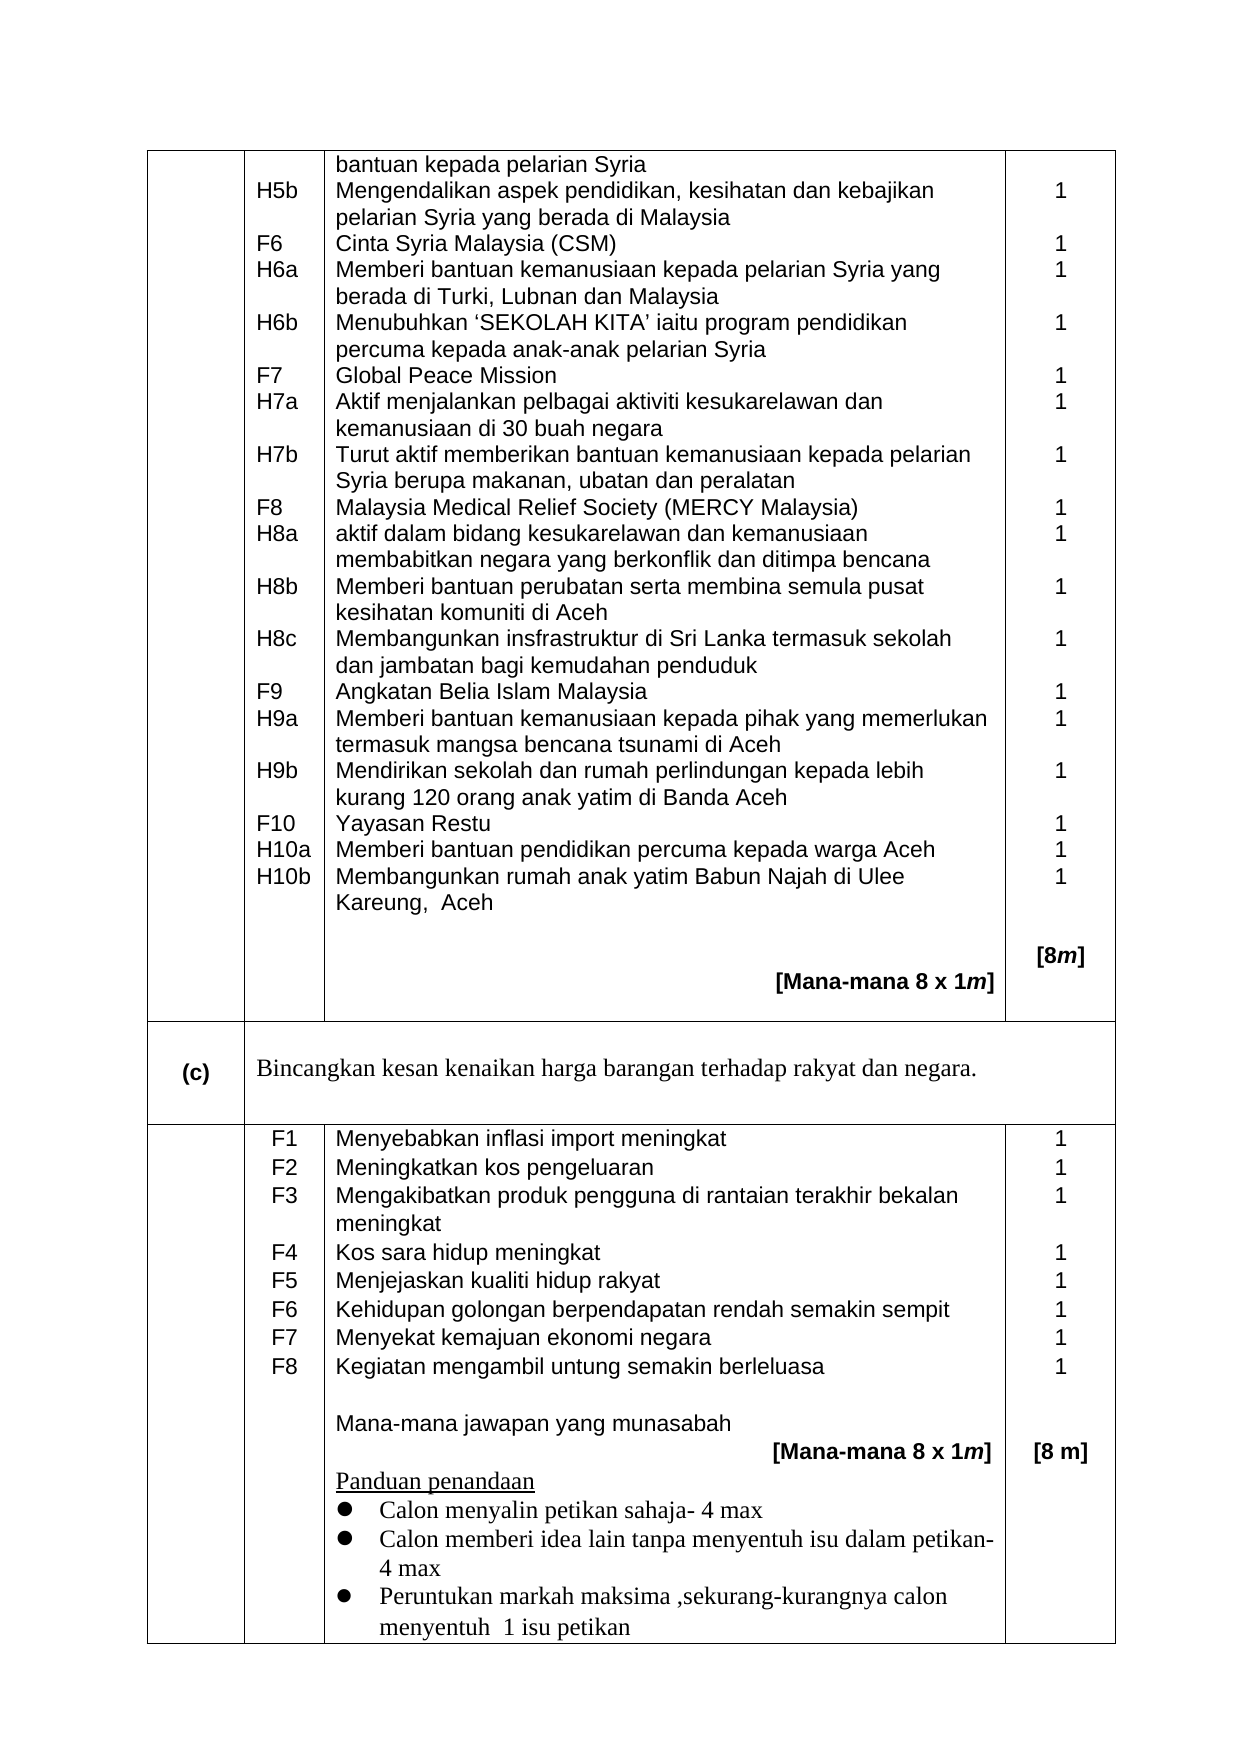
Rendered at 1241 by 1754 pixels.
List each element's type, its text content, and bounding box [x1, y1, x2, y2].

table_cell Menyebabkan inflasi import meningkat Meningkatkan kos pengeluaran Mengakibatkan produk pengguna di rantaian terakhir bekalan meningkat Kos sara hidup meningkat Menjejaskan kualiti hidup rakyat Kehidupan golongan berpendapatan rendah semakin sempit Menyekat kemajuan ekonomi negara Kegiatan mengambil untung semakin berleluasa Mana-mana jawapan yang munasabah [Mana-mana 8 x 1m] Panduan penandaan Calon menyalin petikan sahaja- 4 max Calon memberi idea lain tanpa menyentuh isu dalam petikan-4 max Peruntukan markah maksima ,sekurang-kurangnya calon menyentuh 1 isu petikan [325, 1125, 1005, 1643]
table_cell (c) [148, 1022, 244, 1124]
table_cell [148, 1125, 244, 1643]
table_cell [325, 151, 1005, 1021]
table_cell Bincangkan kesan kenaikan harga barangan terhadap rakyat dan negara. [245, 1022, 1115, 1124]
table_cell [148, 151, 244, 1021]
table_cell 1 1 1 1 1 1 1 1 [8 m] [1006, 1125, 1115, 1643]
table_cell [1006, 151, 1115, 1021]
table_cell F1 F2 F3 F4 F5 F6 F7 F8 [245, 1125, 324, 1643]
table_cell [245, 151, 324, 1021]
